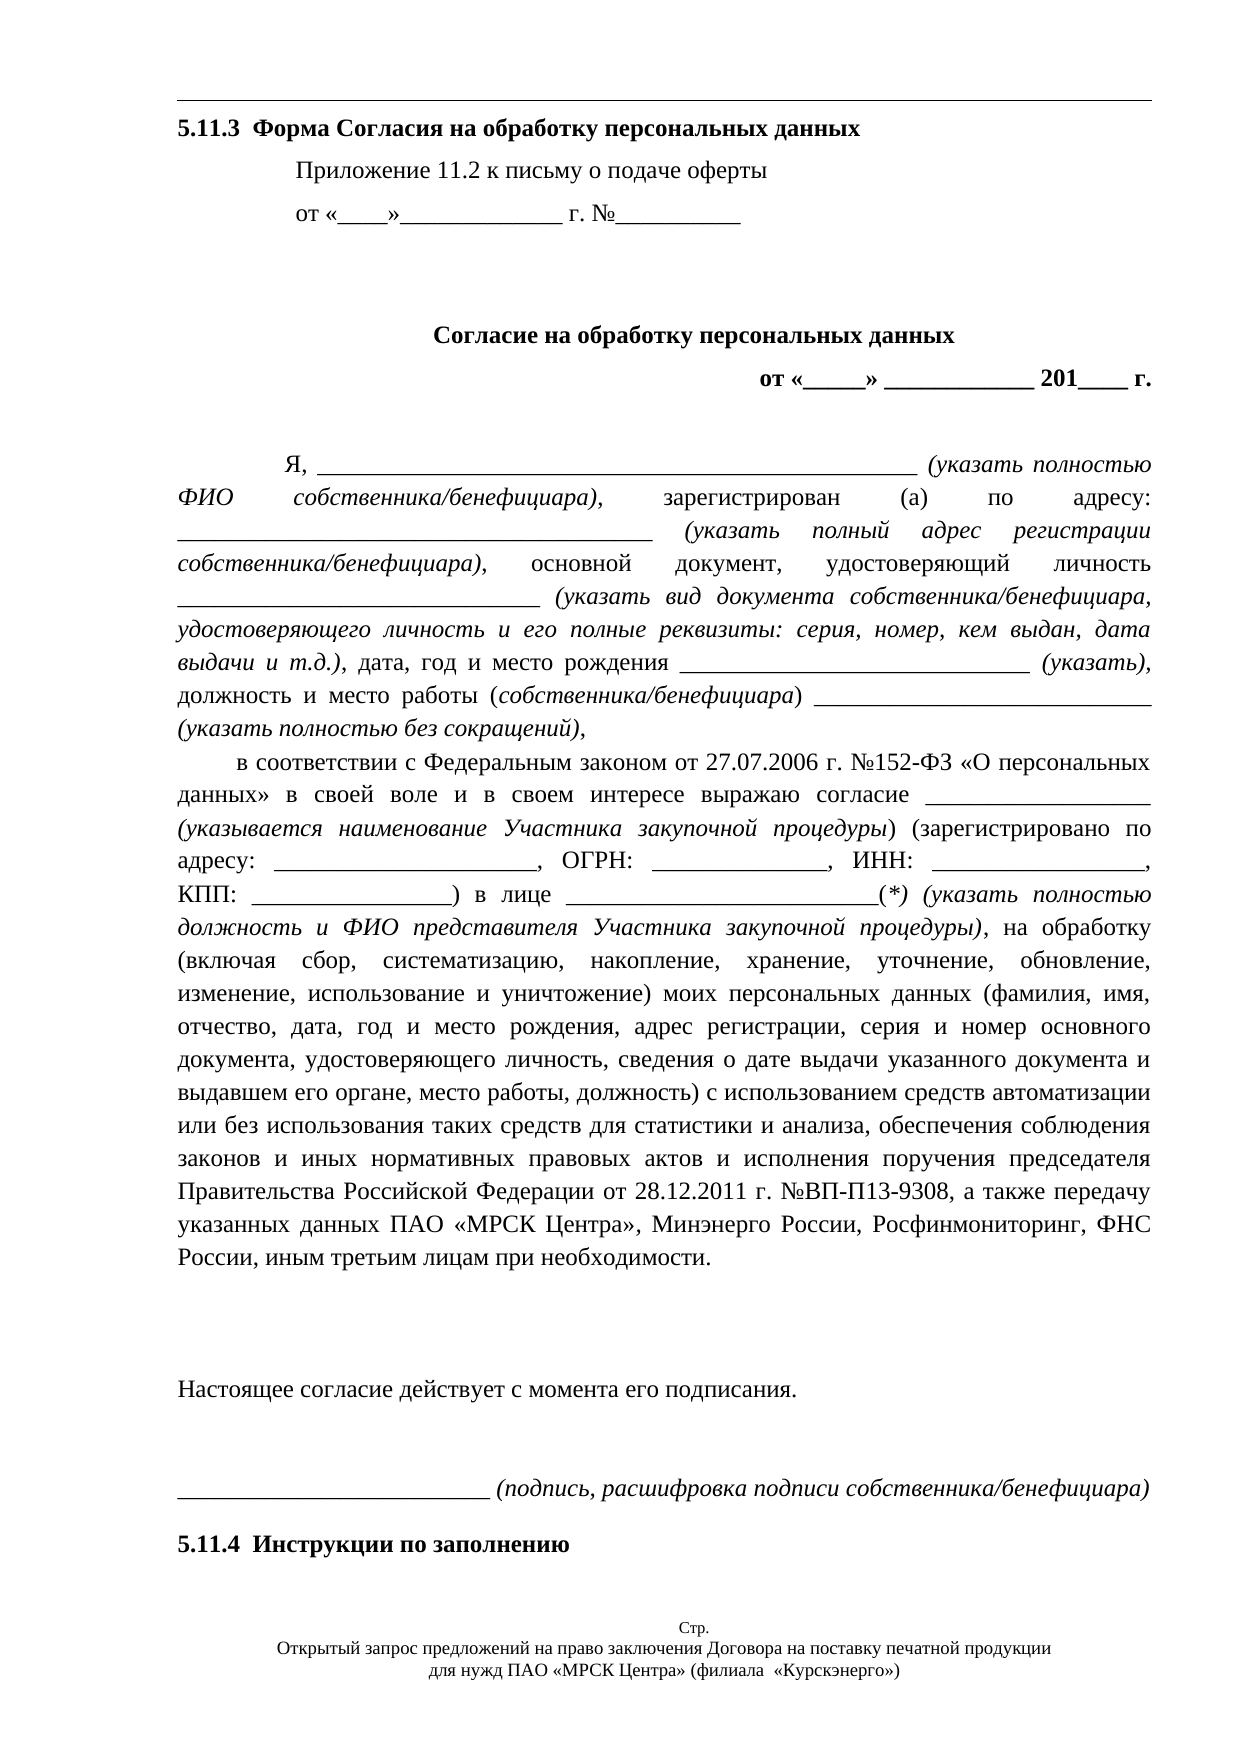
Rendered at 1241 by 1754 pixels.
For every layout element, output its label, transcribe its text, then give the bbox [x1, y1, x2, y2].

text Настоящее согласие действует с момента его подписания. [177, 1374, 1152, 1403]
text в соответствии с Федеральным законом от 27.07.2006 г. №152-ФЗ «О персональных данных» в своей воле и в своем интересе выражаю согласие __________________ (указывается наименование Участника закупочной процедуры) (зарегистрировано по адресу: _____________________, ОГРН: ______________, ИНН: _________________, КПП: ________________) в лице _________________________(*) (указать полностью должность и ФИО представителя Участника закупочной процедуры), на обработку (включая сбор, систематизацию, накопление, хранение, уточнение, обновление, изменение, использование и уничтожение) моих персональных данных (фамилия, имя, отчество, дата, год и место рождения, адрес регистрации, серия и номер основного документа, удостоверяющего личность, сведения о дате выдачи указанного документа и выдавшем его органе, место работы, должность) с использованием средств автоматизации или без использования таких средств для статистики и анализа, обеспечения соблюдения законов и иных нормативных правовых актов и исполнения поручения председателя Правительства Российской Федерации от 28.12.2011 г. №ВП-П13-9308, а также передачу указанных данных ПАО «МРСК Центра», Минэнерго России, Росфинмониторинг, ФНС России, иным третьим лицам при необходимости. [177, 747, 1152, 1271]
text Приложение 11.2 к письму о подаче оферты от «____»_____________ г. №__________ [295, 155, 1152, 227]
subtitle Форма Согласия на обработку персональных данных [177, 113, 1152, 142]
text Я, ________________________________________________ (указать полностью ФИО собственника/бенефициара), зарегистрирован (а) по адресу: ______________________________________ (указать полный адрес регистрации собственника/бенефициара), основной документ, удостоверяющий личность _____________________________ (указать вид документа собственника/бенефициара, удостоверяющего личность и его полные реквизиты: серия, номер, кем выдан, дата выдачи и т.д.), дата, год и место рождения ____________________________ (указать), должность и место работы (собственника/бенефициара) ___________________________ (указать полностью без сокращений), [177, 449, 1152, 742]
text Согласие на обработку персональных данных [177, 320, 1152, 349]
subtitle Инструкции по заполнению [177, 1529, 1152, 1557]
text _________________________ (подпись, расшифровка подписи собственника/бенефициара) [177, 1473, 1152, 1502]
text от «_____» ____________ 201____ г. [177, 363, 1152, 392]
